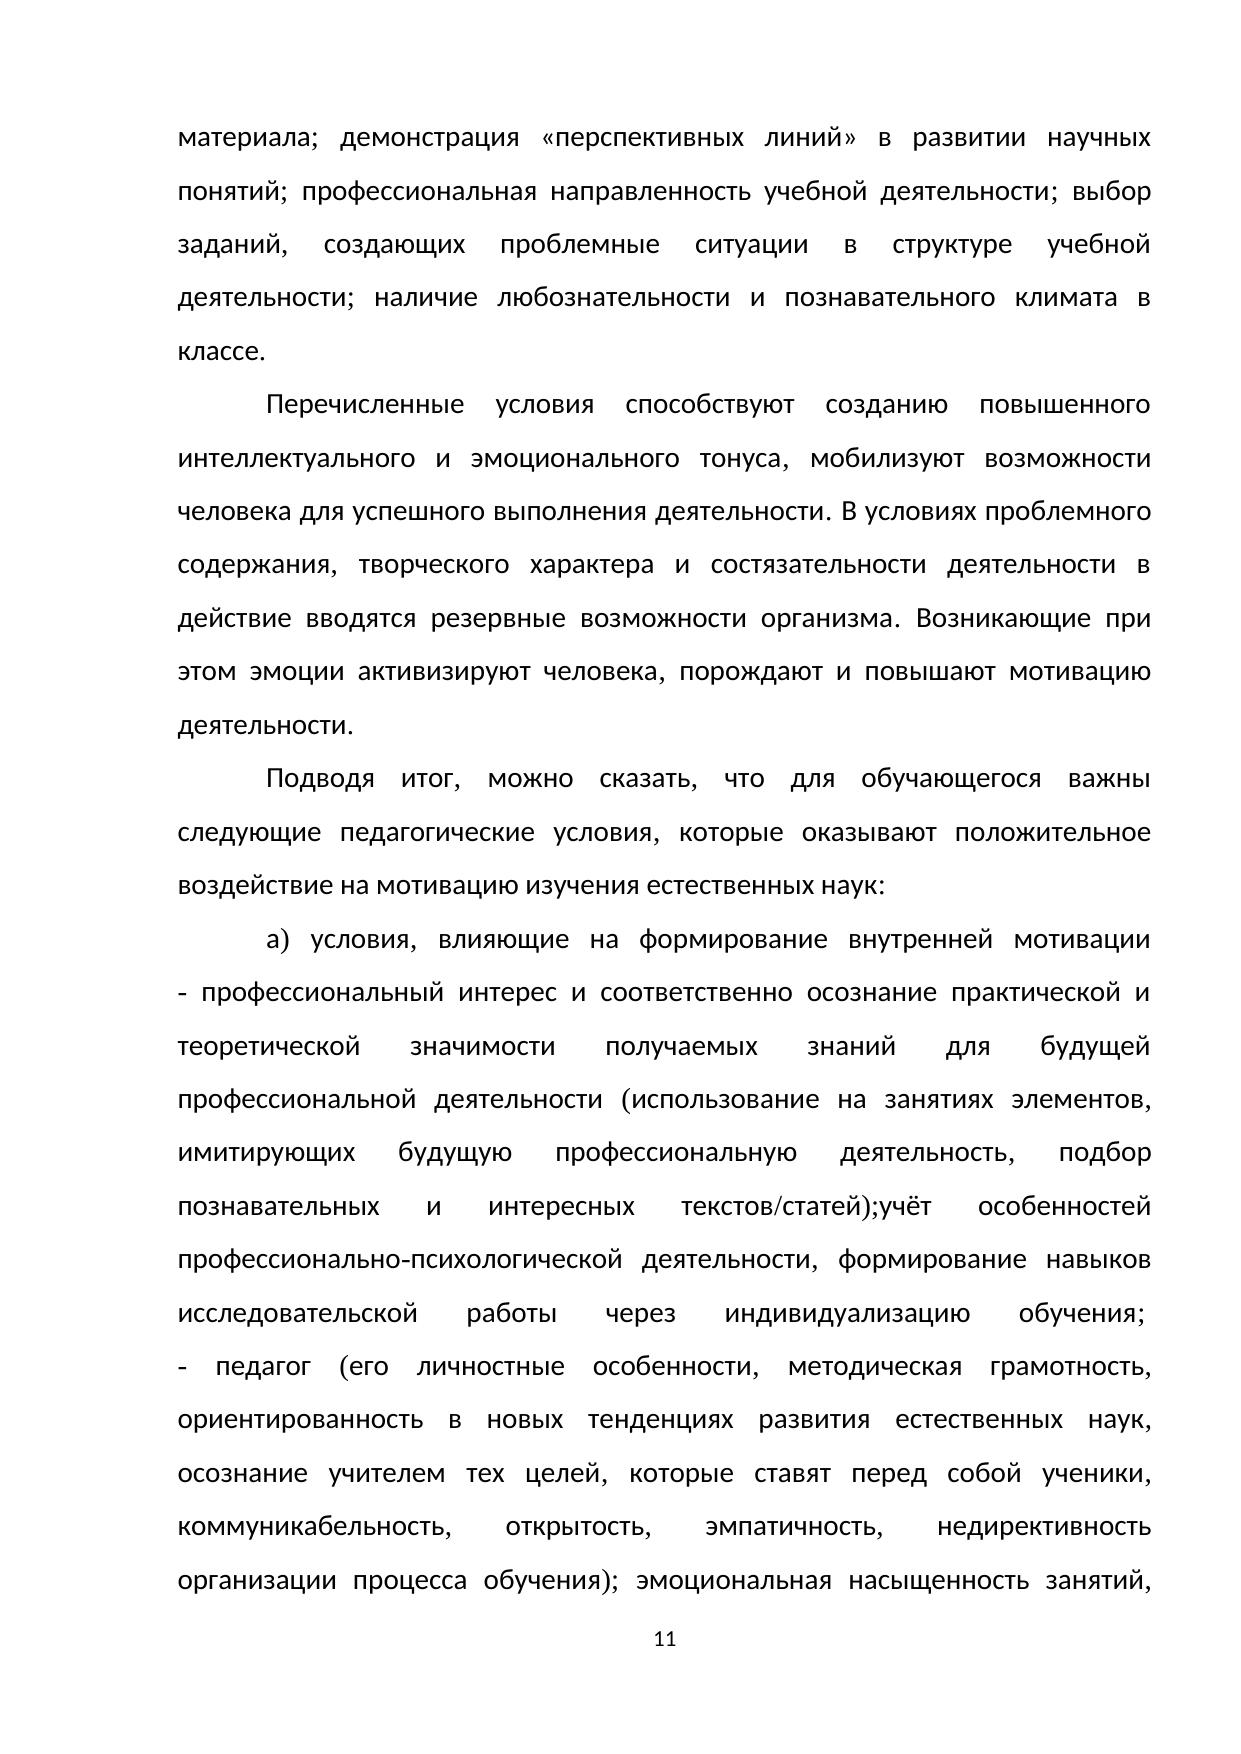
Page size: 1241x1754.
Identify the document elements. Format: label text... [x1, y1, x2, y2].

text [177, 920, 1152, 1597]
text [177, 118, 1152, 367]
text Подводя итог, можно сказать, что для обучающегося важны следующие педагогические условия, которые оказывают положительное воздействие на мотивацию изучения естественных наук: [177, 759, 1152, 902]
text Перечисленные условия способствуют созданию повышенного интеллектуального и эмоционального тонуса, мобилизуют возможности человека для успешного выполнения деятельности. В условиях проблемного содержания, творческого характера и состязательности деятельности в действие вводятся резервные возможности организма. Возникающие при этом эмоции активизируют человека, порождают и повышают мотивацию деятельности. [177, 385, 1152, 742]
